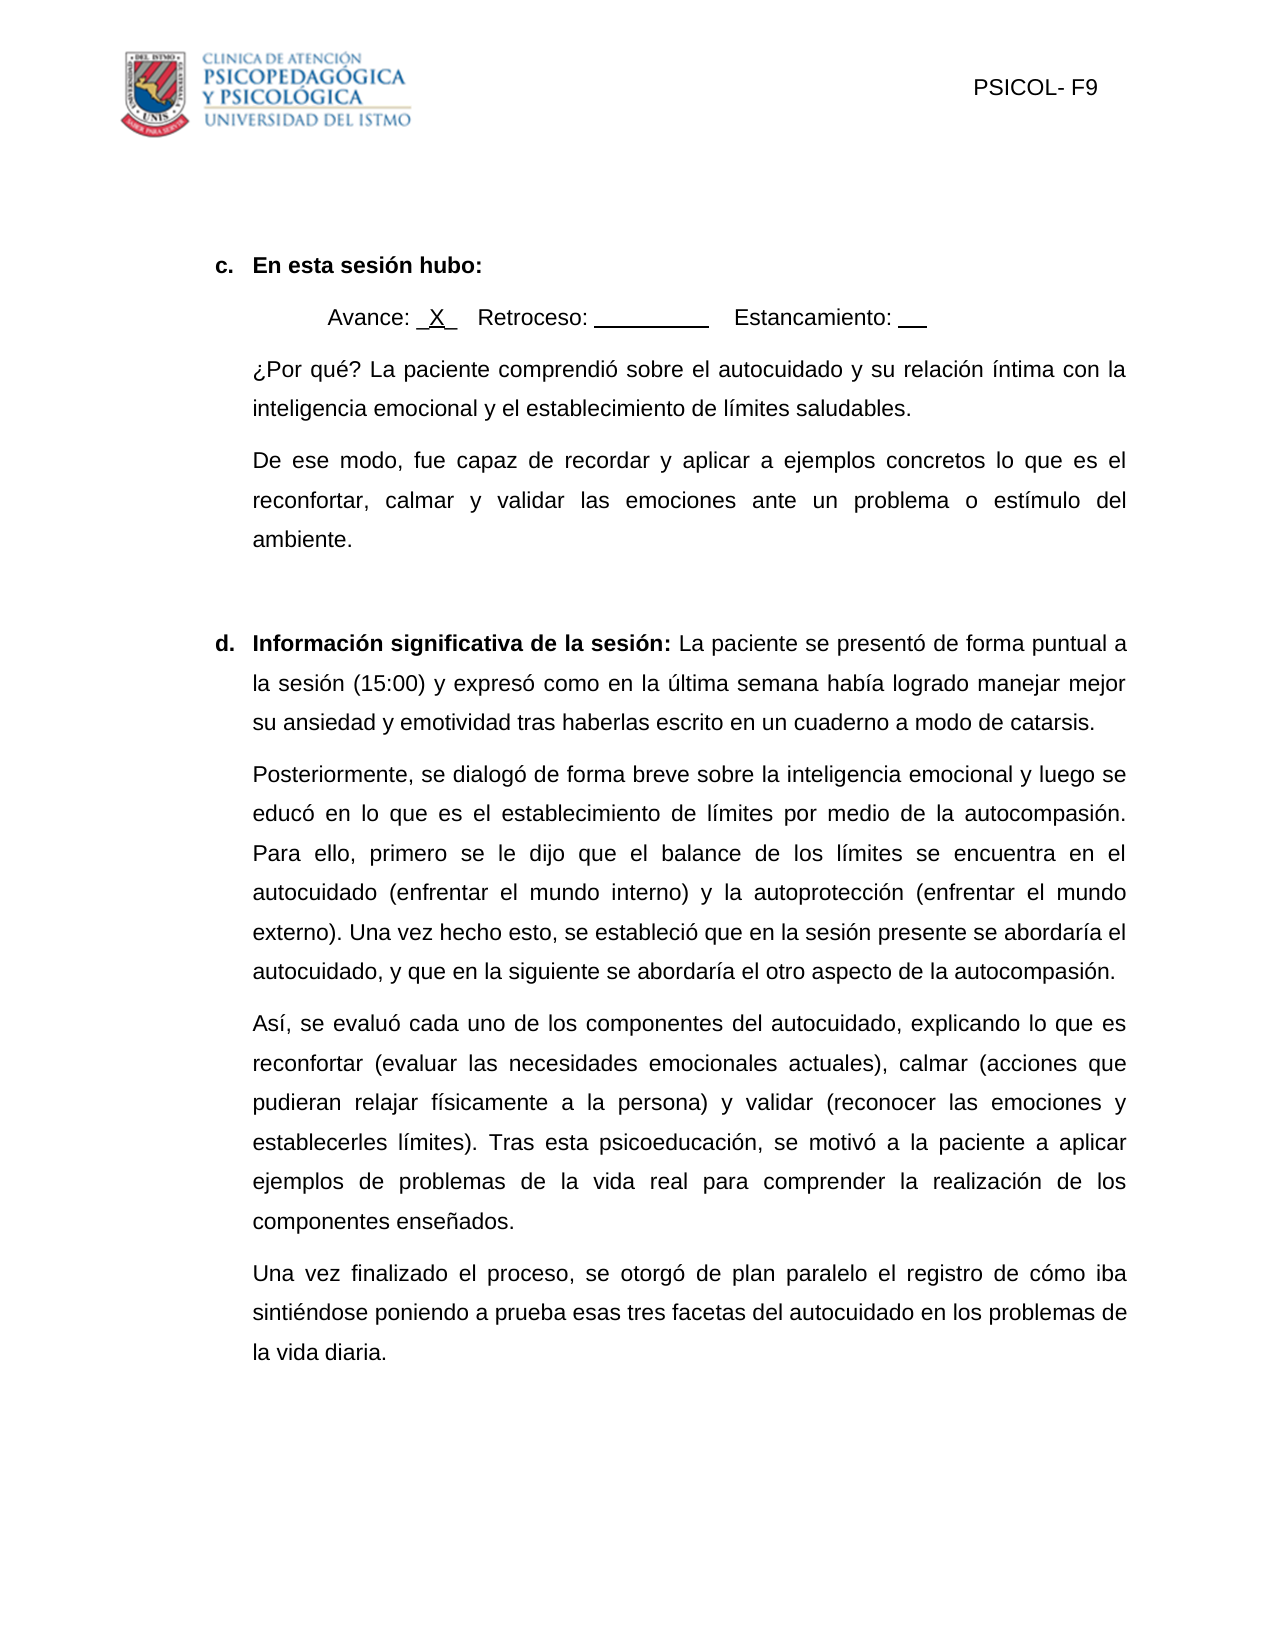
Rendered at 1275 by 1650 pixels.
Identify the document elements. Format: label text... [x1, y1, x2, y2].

text Una vez finalizado el proceso, se otorgó de plan paralelo el registro de cómo iba sintiéndose poniendo a prueba esas tres facetas del autocuidado en los problemas de la vida diaria. [252, 1260, 1127, 1365]
text Así, se evaluó cada uno de los componentes del autocuidado, explicando lo que es reconfortar (evaluar las necesidades emocionales actuales), calmar (acciones que pudieran relajar físicamente a la persona) y validar (reconocer las emociones y establecerles límites). Tras esta psicoeducación, se motivó a la paciente a aplicar ejemplos de problemas de la vida real para comprender la realización de los componentes enseñados. [252, 1010, 1127, 1234]
text De ese modo, fue capaz de recordar y aplicar a ejemplos concretos lo que es el reconfortar, calmar y validar las emociones ante un problema o estímulo del ambiente. [252, 447, 1127, 552]
text ¿Por qué? La paciente comprendió sobre el autocuidado y su relación íntima con la inteligencia emocional y el establecimiento de límites saludables. [252, 356, 1127, 421]
text Avance: _X_ Retroceso: Estancamiento: [327, 304, 1127, 330]
list Información significativa de la sesión: La paciente se presentó de forma puntual a la sesión (15:00) y expresó como en la última semana había logrado manejar mejor su ansiedad y emotividad tras haberlas escrito en un cuaderno a modo de catarsis. [215, 630, 1127, 735]
list En esta sesión hubo: [215, 252, 1127, 278]
picture [65, 20, 437, 148]
text Posteriormente, se dialogó de forma breve sobre la inteligencia emocional y luego se educó en lo que es el establecimiento de límites por medio de la autocompasión. Para ello, primero se le dijo que el balance de los límites se encuentra en el autocuidado (enfrentar el mundo interno) y la autoprotección (enfrentar el mundo externo). Una vez hecho esto, se estableció que en la sesión presente se abordaría el autocuidado, y que en la siguiente se abordaría el otro aspecto de la autocompasión. [252, 761, 1127, 985]
